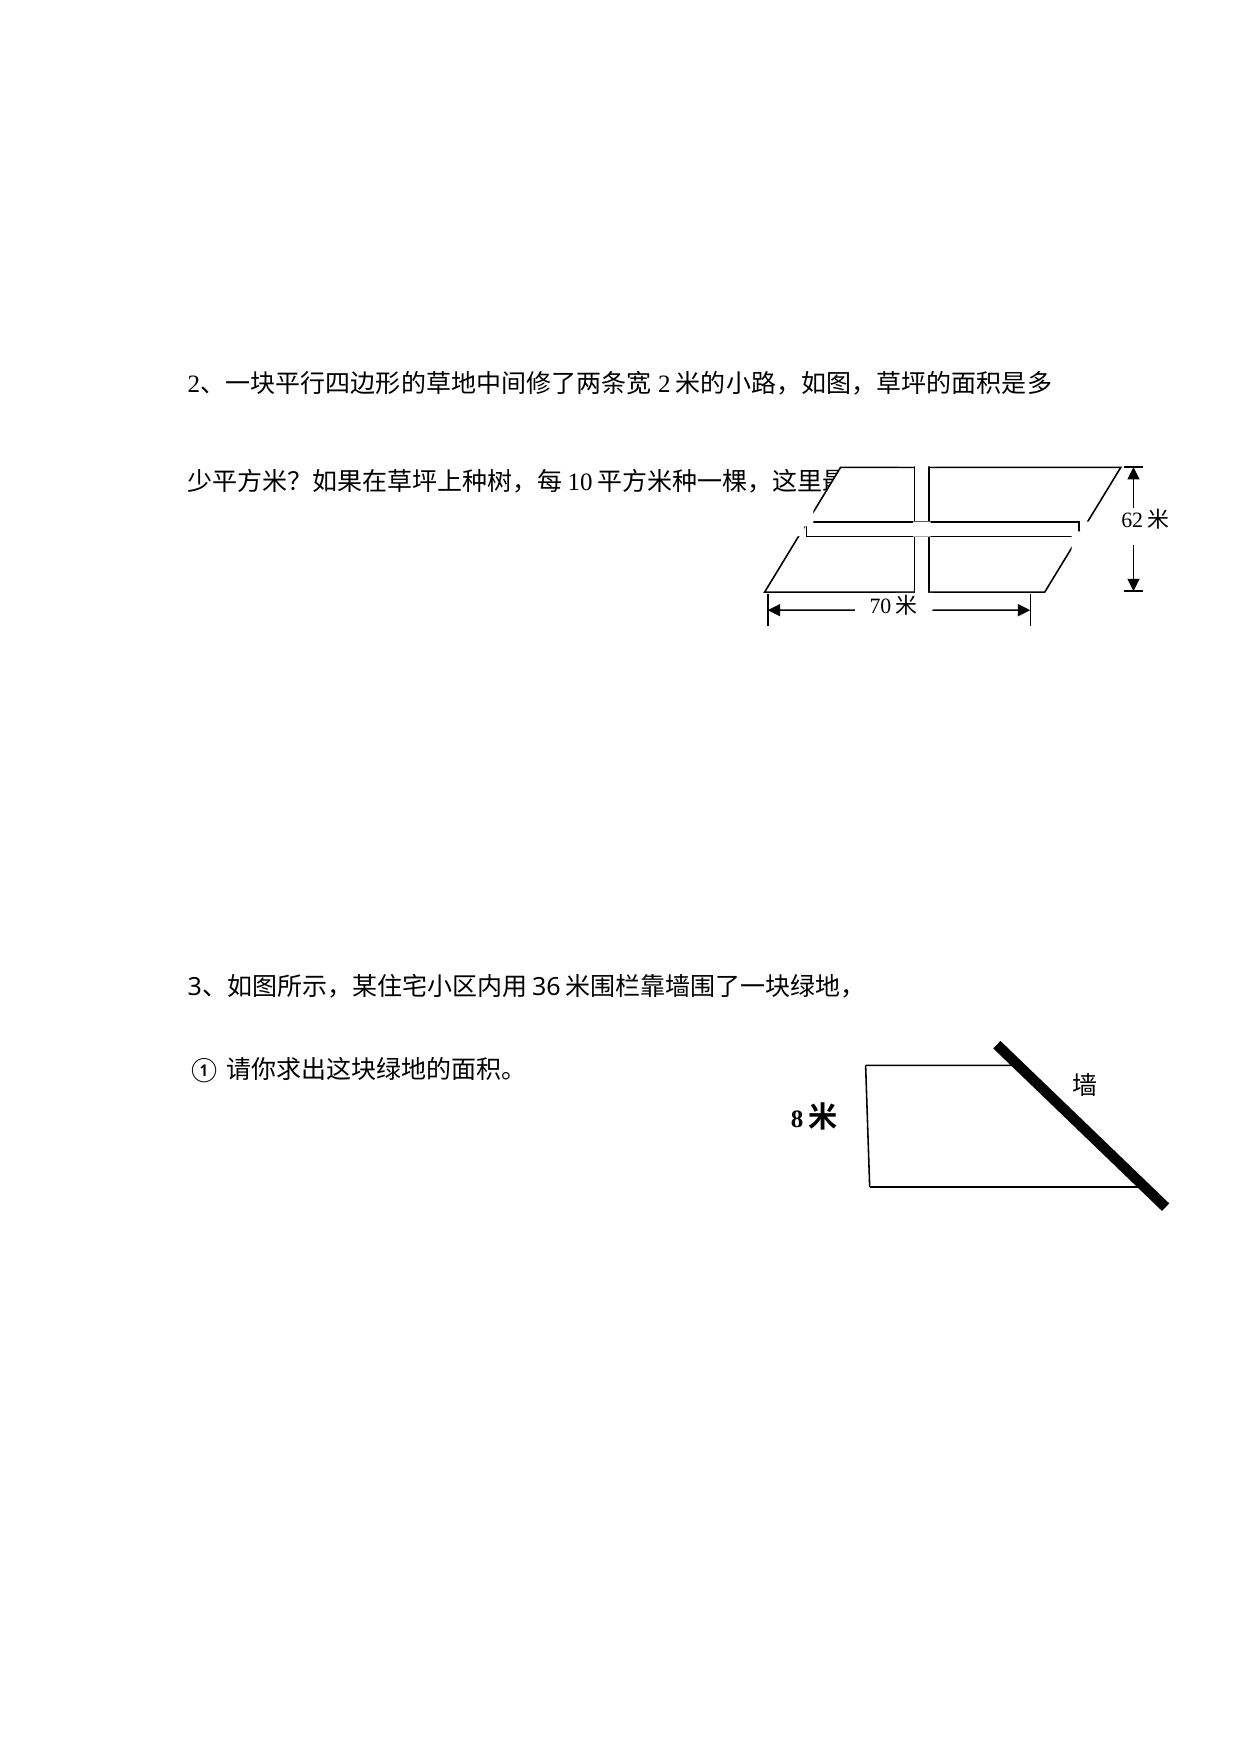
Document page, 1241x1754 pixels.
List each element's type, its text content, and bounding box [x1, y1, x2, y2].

text 3、如图所示，某住宅小区内用36米围栏靠墙围了一块绿地， [187, 952, 1053, 1017]
text 2、一块平行四边形的草地中间修了两条宽2米的小路，如图，草坪的面积是多少平方米？如果在草坪上种树，每10平方米种一棵，这里最多种多少棵？ [187, 349, 1053, 512]
text ①请你求出这块绿地的面积。 [187, 1035, 1053, 1100]
